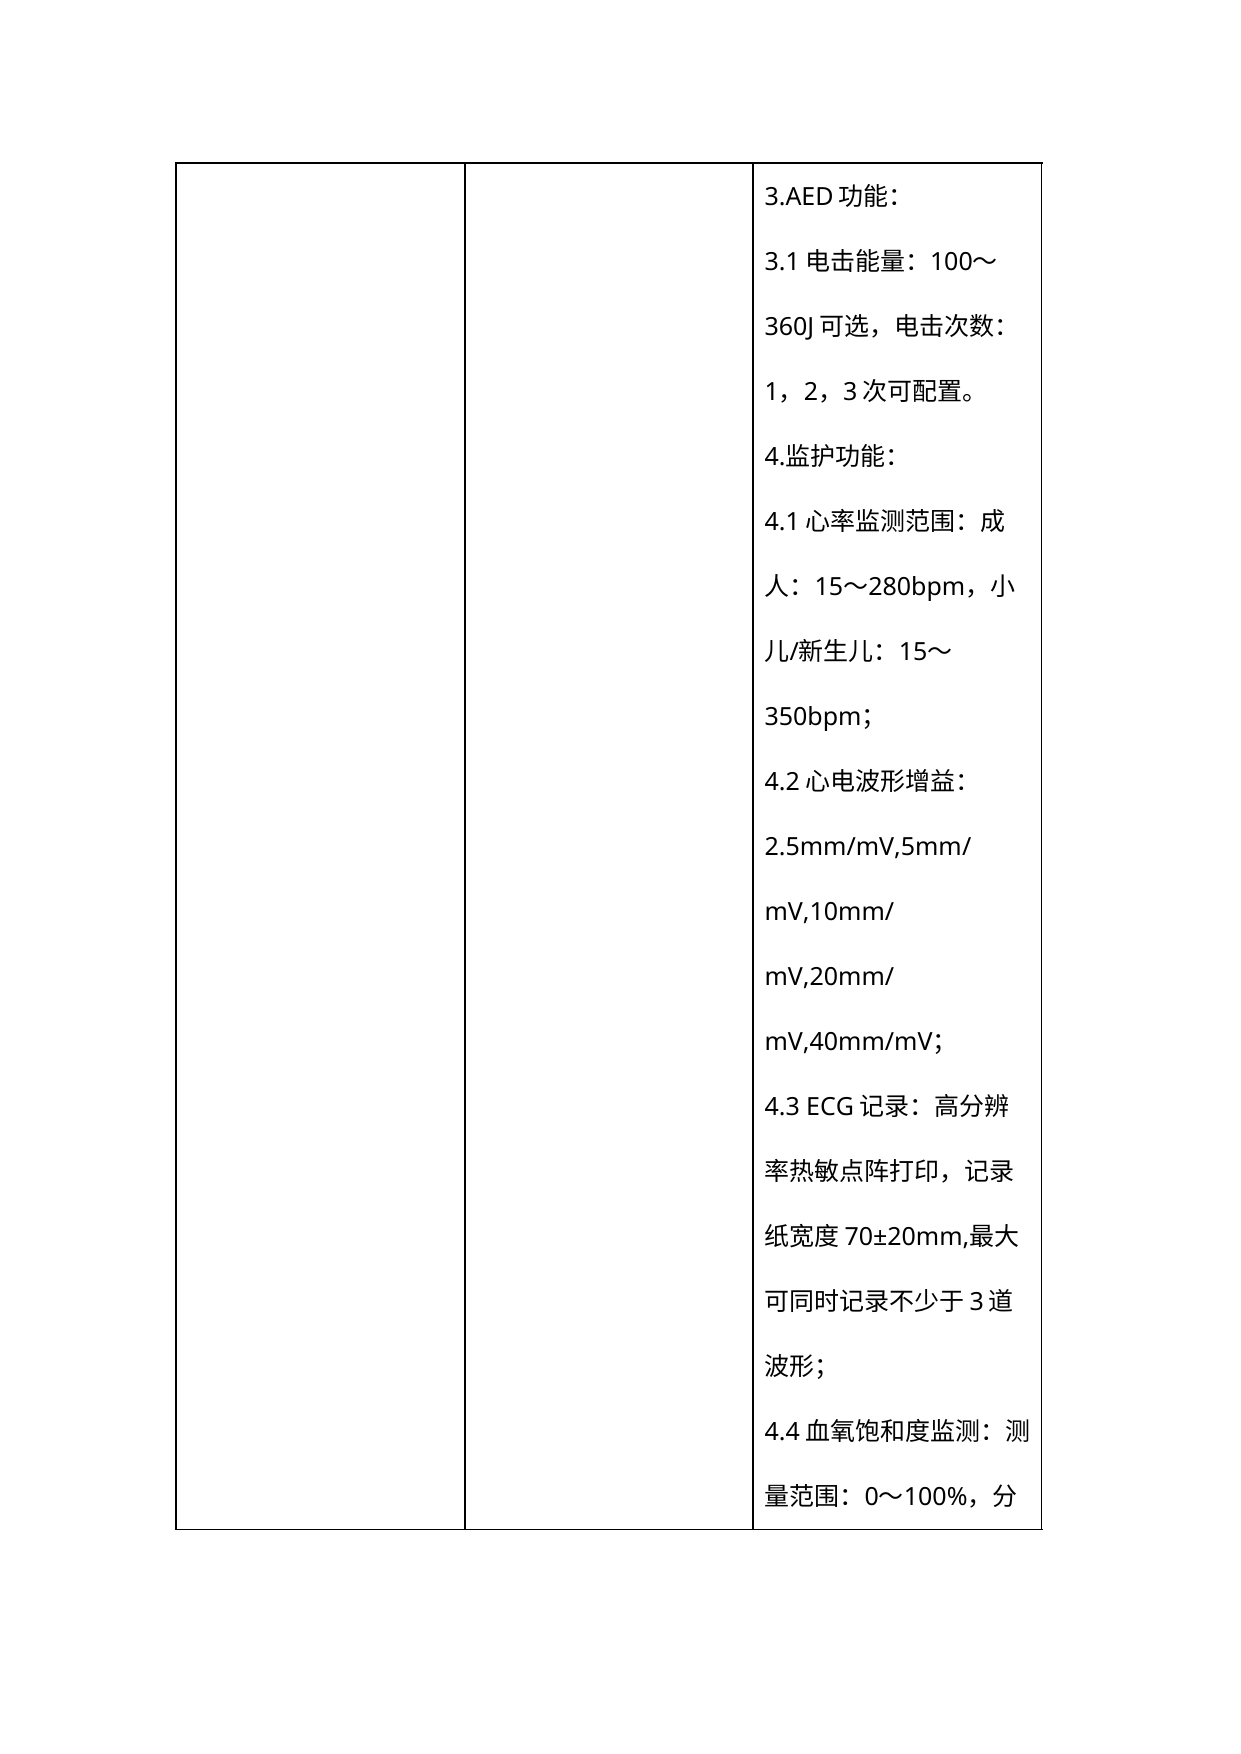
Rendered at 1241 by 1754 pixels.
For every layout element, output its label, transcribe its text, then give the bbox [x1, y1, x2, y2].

table_cell 1 [466, 164, 752, 1528]
table_cell [177, 164, 464, 1528]
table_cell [754, 164, 1041, 1528]
